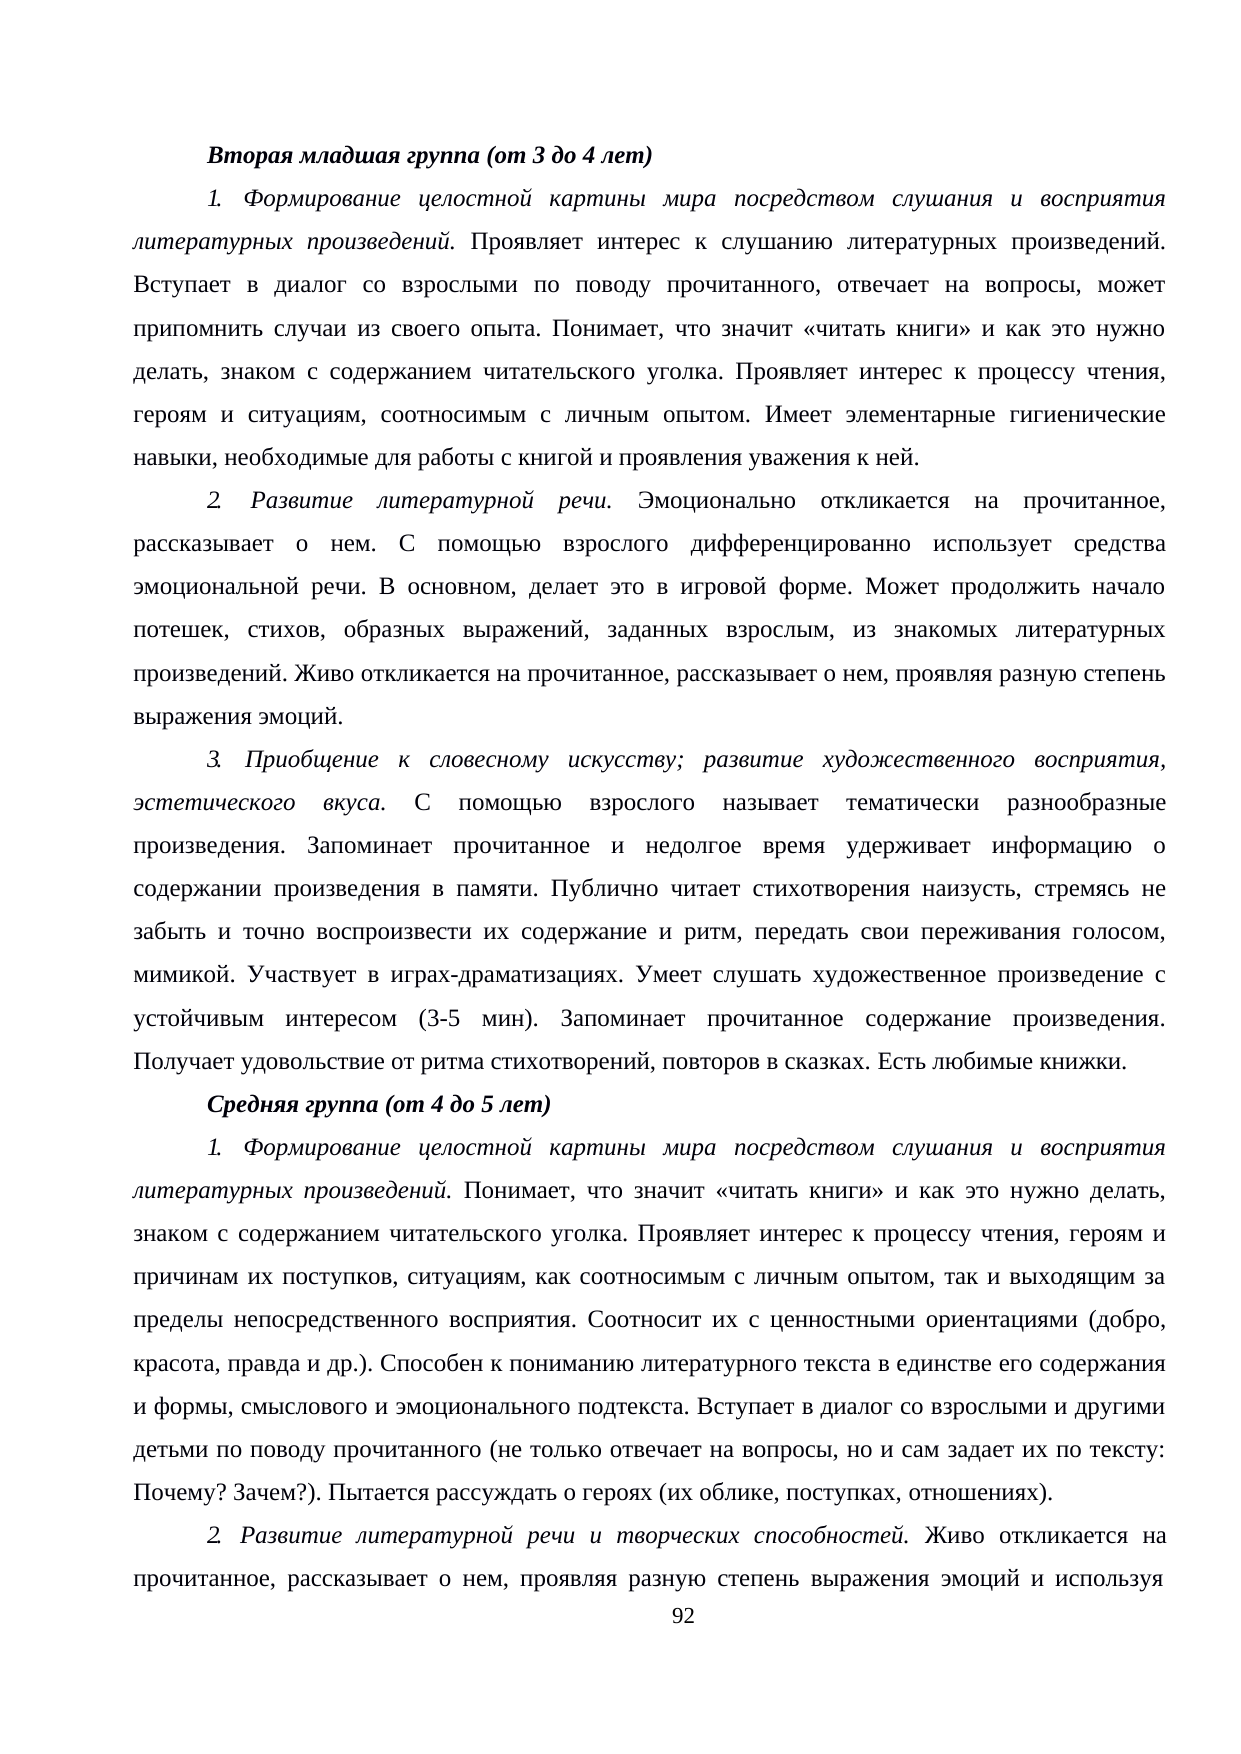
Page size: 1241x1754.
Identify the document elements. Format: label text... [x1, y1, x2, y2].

list Развитие литературной речи и творческих способностей. Живо откликается на прочитанное, рассказывает о нем, проявляя разную степень выражения эмоций и используя [133, 1520, 1167, 1592]
list Формирование целостной картины мира посредством слушания и восприятия литературных произведений. Понимает, что значит «читать книги» и как это нужно делать, знаком с содержанием читательского уголка. Проявляет интерес к процессу чтения, героям и причинам их поступков, ситуациям, как соотносимым с личным опытом, так и выходящим за пределы непосредственного восприятия. Соотносит их с ценностными ориентациями (добро, красота, правда и др.). Способен к пониманию литературного текста в единстве его содержания и формы, смыслового и эмоционального подтекста. Вступает в диалог со взрослыми и другими детьми по поводу прочитанного (не только отвечает на вопросы, но и сам задает их по тексту: Почему? Зачем?). Пытается рассуждать о героях (их облике, поступках, отношениях). [133, 1132, 1167, 1506]
text Средняя группа (от 4 до 5 лет) [207, 1089, 1194, 1118]
list Развитие литературной речи. Эмоционально откликается на прочитанное, рассказывает о нем. С помощью взрослого дифференцированно использует средства эмоциональной речи. В основном, делает это в игровой форме. Может продолжить начало потешек, стихов, образных выражений, заданных взрослым, из знакомых литературных произведений. Живо откликается на прочитанное, рассказывает о нем, проявляя разную степень выражения эмоций. [133, 485, 1167, 729]
list Приобщение к словесному искусству; развитие художественного восприятия, эстетического вкуса. С помощью взрослого называет тематически разнообразные произведения. Запоминает прочитанное и недолгое время удерживает информацию о содержании произведения в памяти. Публично читает стихотворения наизусть, стремясь не забыть и точно воспроизвести их содержание и ритм, передать свои переживания голосом, мимикой. Участвует в играх-драматизациях. Умеет слушать художественное произведение с устойчивым интересом (3-5 мин). Запоминает прочитанное содержание произведения. Получает удовольствие от ритма стихотворений, повторов в сказках. Есть любимые книжки. [133, 744, 1167, 1074]
text Вторая младшая группа (от 3 до 4 лет) [207, 140, 1194, 169]
list Формирование целостной картины мира посредством слушания и восприятия литературных произведений. Проявляет интерес к слушанию литературных произведений. Вступает в диалог со взрослыми по поводу прочитанного, отвечает на вопросы, может припомнить случаи из своего опыта. Понимает, что значит «читать книги» и как это нужно делать, знаком с содержанием читательского уголка. Проявляет интерес к процессу чтения, героям и ситуациям, соотносимым с личным опытом. Имеет элементарные гигиенические навыки, необходимые для работы с книгой и проявления уважения к ней. [133, 183, 1167, 471]
